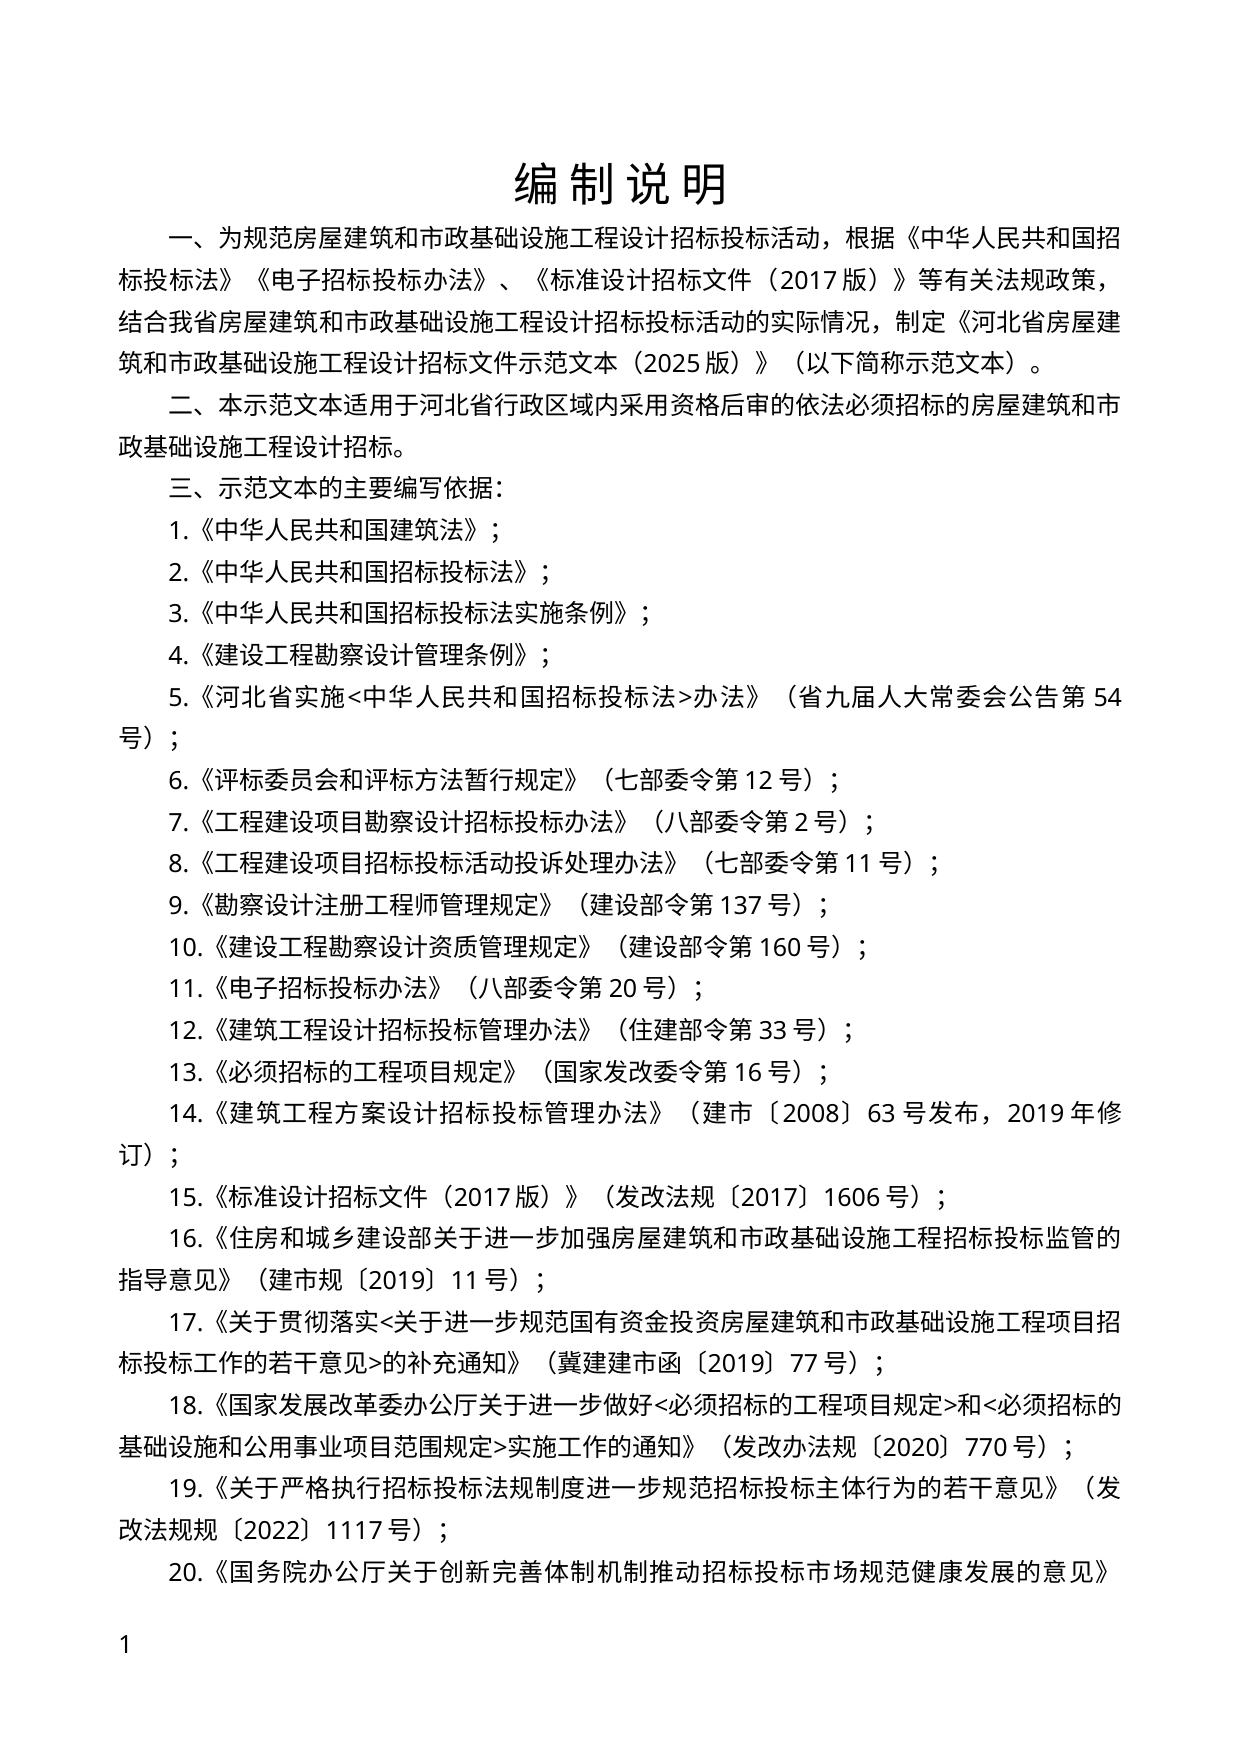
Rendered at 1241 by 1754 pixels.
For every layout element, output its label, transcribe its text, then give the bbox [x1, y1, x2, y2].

text 二、本示范文本适用于河北省行政区域内采用资格后审的依法必须招标的房屋建筑和市政基础设施工程设计招标。 [118, 381, 1122, 464]
list 《中华人民共和国招标投标法》； [118, 548, 1122, 589]
text 编 制 说 明 [118, 148, 1122, 214]
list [118, 1548, 1122, 1589]
list 《标准设计招标文件（2017版）》（发改法规〔2017〕1606号）； [118, 1173, 1122, 1214]
list 《中华人民共和国建筑法》； [118, 506, 1122, 548]
list 《住房和城乡建设部关于进一步加强房屋建筑和市政基础设施工程招标投标监管的指导意见》（建市规〔2019〕11号）； [118, 1214, 1122, 1298]
list 《中华人民共和国招标投标法实施条例》； [118, 589, 1122, 631]
list 《国家发展改革委办公厅关于进一步做好<必须招标的工程项目规定>和<必须招标的基础设施和公用事业项目范围规定>实施工作的通知》（发改办法规〔2020〕770号）； [118, 1381, 1122, 1464]
list 《工程建设项目勘察设计招标投标办法》（八部委令第2号）； [118, 798, 1122, 839]
list 《建筑工程设计招标投标管理办法》（住建部令第33号）； [118, 1006, 1122, 1048]
text 一、为规范房屋建筑和市政基础设施工程设计招标投标活动，根据《中华人民共和国招标投标法》《电子招标投标办法》、《标准设计招标文件（2017版）》等有关法规政策，结合我省房屋建筑和市政基础设施工程设计招标投标活动的实际情况，制定《河北省房屋建筑和市政基础设施工程设计招标文件示范文本（2025版）》（以下简称示范文本）。 [118, 214, 1122, 381]
list 《评标委员会和评标方法暂行规定》（七部委令第12号）； [118, 756, 1122, 798]
list 《电子招标投标办法》（八部委令第20号）； [118, 964, 1122, 1006]
list 《建筑工程方案设计招标投标管理办法》（建市〔2008〕63号发布，2019年修订）； [118, 1089, 1122, 1173]
list 《建设工程勘察设计管理条例》； [118, 631, 1122, 673]
text 三、示范文本的主要编写依据： [118, 464, 1122, 506]
list 《河北省实施<中华人民共和国招标投标法>办法》（省九届人大常委会公告第54号）； [118, 673, 1122, 756]
list 《建设工程勘察设计资质管理规定》（建设部令第160号）； [118, 923, 1122, 964]
list 《关于贯彻落实<关于进一步规范国有资金投资房屋建筑和市政基础设施工程项目招标投标工作的若干意见>的补充通知》（冀建建市函〔2019〕77号）； [118, 1298, 1122, 1381]
list 《工程建设项目招标投标活动投诉处理办法》（七部委令第11号）； [118, 839, 1122, 881]
list 《勘察设计注册工程师管理规定》（建设部令第137号）； [118, 881, 1122, 923]
list 《必须招标的工程项目规定》（国家发改委令第16号）； [118, 1048, 1122, 1089]
list 《关于严格执行招标投标法规制度进一步规范招标投标主体行为的若干意见》（发改法规规〔2022〕1117号）； [118, 1464, 1122, 1548]
